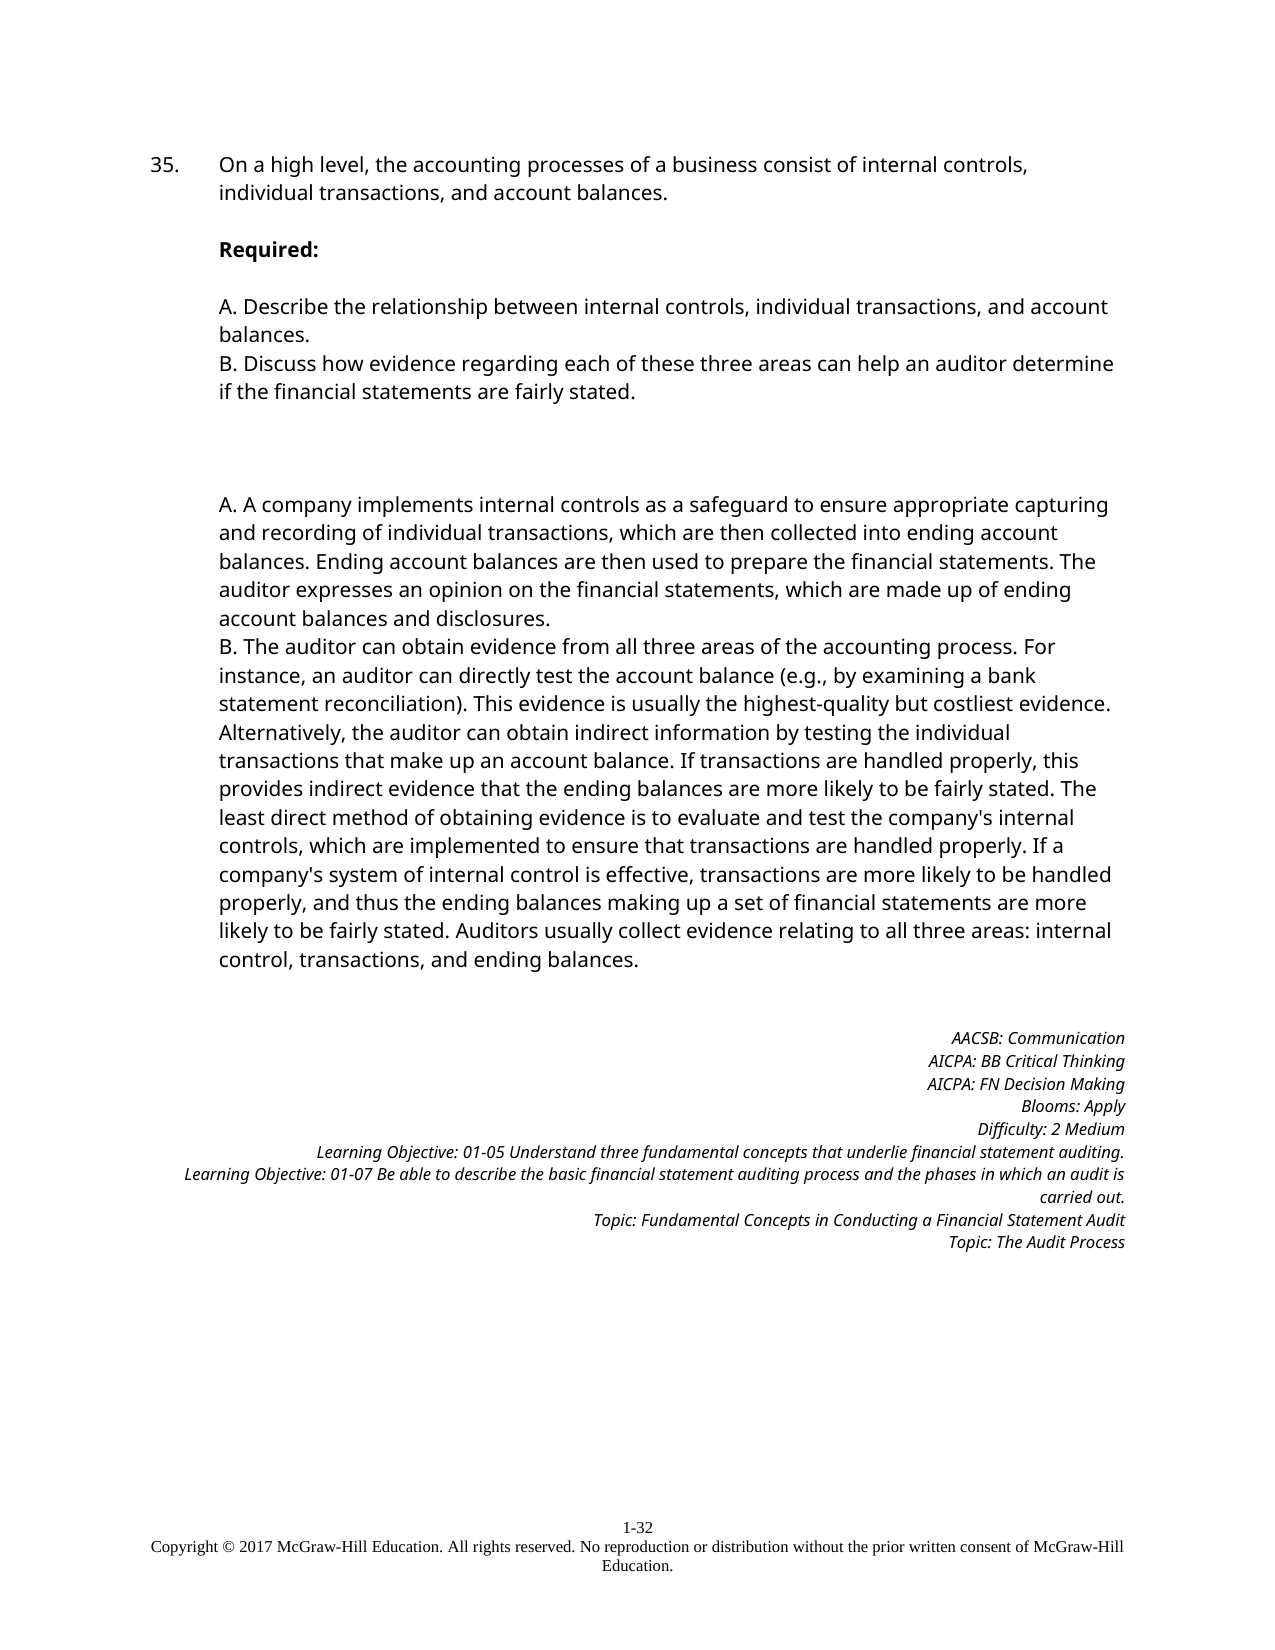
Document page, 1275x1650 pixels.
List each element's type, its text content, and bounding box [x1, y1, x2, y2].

table_header AACSB: Communication AICPA: BB Critical Thinking AICPA: FN Decision Making Blooms: Apply Difficulty: 2 Medium Learning Objective: 01-05 Understand three fundamental concepts that underlie financial statement auditing. Learning Objective: 01-07 Be able to describe the basic financial statement auditing process and the phases in which an audit is carried out. Topic: Fundamental Concepts in Conducting a Financial Statement Audit Topic: The Audit Process [150, 1027, 1125, 1282]
table_header On a high level, the accounting processes of a business consist of internal controls, individual transactions, and account balances. Required: A. Describe the relationship between internal controls, individual transactions, and account balances. B. Discuss how evidence regarding each of these three areas can help an auditor determine if the financial statements are fairly stated. A. A company implements internal controls as a safeguard to ensure appropriate capturing and recording of individual transactions, which are then collected into ending account balances. Ending account balances are then used to prepare the financial statements. The auditor expresses an opinion on the financial statements, which are made up of ending account balances and disclosures. B. The auditor can obtain evidence from all three areas of the accounting process. For instance, an auditor can directly test the account balance (e.g., by examining a bank statement reconciliation). This evidence is usually the highest-quality but costliest evidence. Alternatively, the auditor can obtain indirect information by testing the individual transactions that make up an account balance. If transactions are handled properly, this provides indirect evidence that the ending balances are more likely to be fairly stated. The least direct method of obtaining evidence is to evaluate and test the company's internal controls, which are implemented to ensure that transactions are handled properly. If a company's system of internal control is effective, transactions are more likely to be handled properly, and thus the ending balances making up a set of financial statements are more likely to be fairly stated. Auditors usually collect evidence relating to all three areas: internal control, transactions, and ending balances. [219, 150, 1125, 1001]
table_header 35. [150, 150, 218, 1001]
